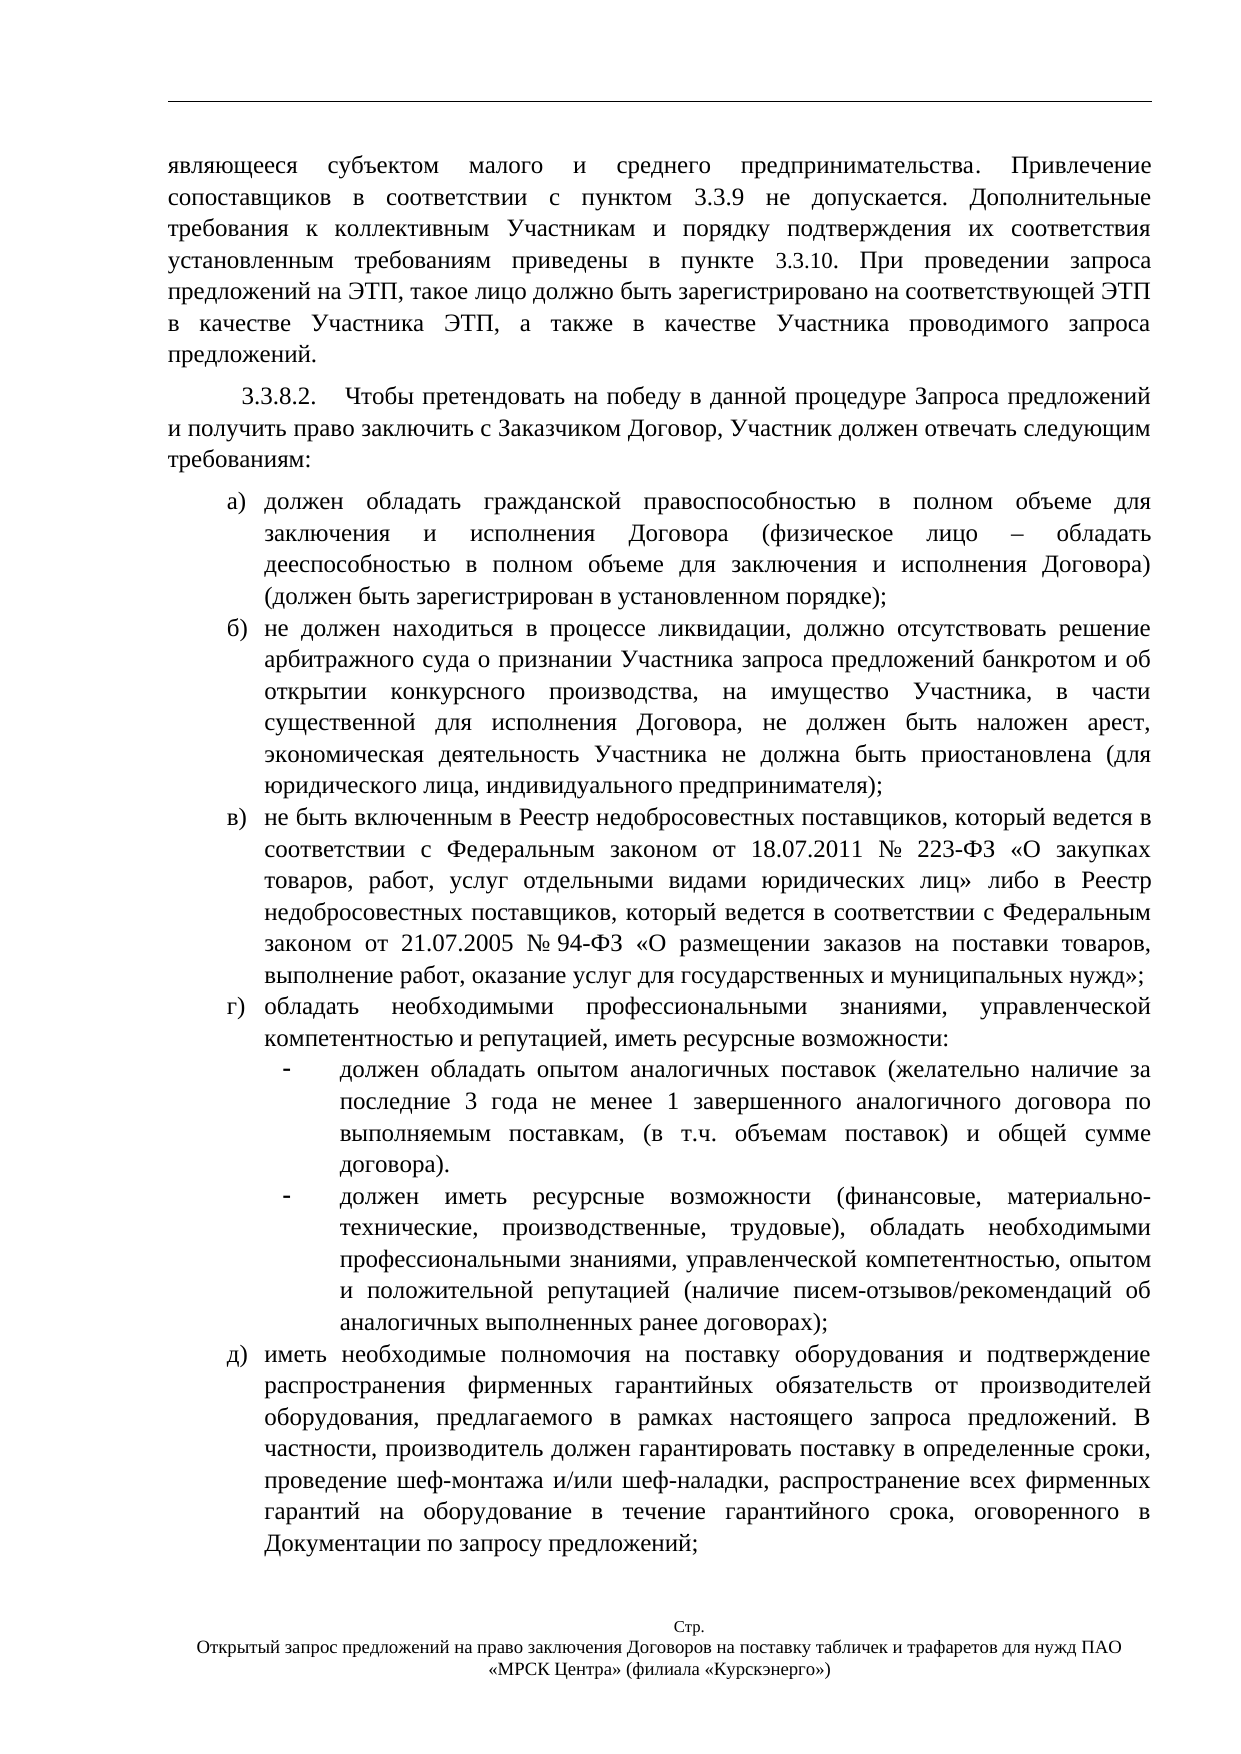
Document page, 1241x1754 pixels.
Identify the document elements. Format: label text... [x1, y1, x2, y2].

list должен обладать опытом аналогичных поставок (желательно наличие за последние 3 года не менее 1 завершенного аналогичного договора по выполняемым поставкам, (в т.ч. объемам поставок) и общей сумме договора). [282, 1054, 1152, 1178]
list должен иметь ресурсные возможности (финансовые, материально-технические, производственные, трудовые), обладать необходимыми профессиональными знаниями, управленческой компетентностью, опытом и положительной репутацией (наличие писем-отзывов/рекомендаций об аналогичных выполненных ранее договорах); [282, 1181, 1152, 1336]
list не должен находиться в процессе ликвидации, должно отсутствовать решение арбитражного суда о признании Участника запроса предложений банкротом и об открытии конкурсного производства, на имущество Участника, в части существенной для исполнения Договора, не должен быть наложен арест, экономическая деятельность Участника не должна быть приостановлена (для юридического лица, индивидуального предпринимателя); [227, 613, 1152, 799]
list не быть включенным в Реестр недобросовестных поставщиков, который ведется в соответствии с Федеральным законом от 18.07.2011 № 223-ФЗ «О закупках товаров, работ, услуг отдельными видами юридических лиц» либо в Реестр недобросовестных поставщиков, который ведется в соответствии с Федеральным законом от 21.07.2005 № 94-ФЗ «О размещении заказов на поставки товаров, выполнение работ, оказание услуг для государственных и муниципальных нужд»; [227, 802, 1152, 989]
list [168, 150, 1152, 368]
list Чтобы претендовать на победу в данной процедуре Запроса предложений и получить право заключить с Заказчиком Договор, Участник должен отвечать следующим требованиям: [168, 381, 1152, 473]
list иметь необходимые полномочия на поставку оборудования и подтверждение распространения фирменных гарантийных обязательств от производителей оборудования, предлагаемого в рамках настоящего запроса предложений. В частности, производитель должен гарантировать поставку в определенные сроки, проведение шеф-монтажа и/или шеф-наладки, распространение всех фирменных гарантий на оборудование в течение гарантийного срока, оговоренного в Документации по запросу предложений; [227, 1339, 1152, 1557]
list обладать необходимыми профессиональными знаниями, управленческой компетентностью и репутацией, иметь ресурсные возможности: [227, 991, 1152, 1052]
list должен обладать гражданской правоспособностью в полном объеме для заключения и исполнения Договора (физическое лицо – обладать дееспособностью в полном объеме для заключения и исполнения Договора) (должен быть зарегистрирован в установленном порядке); [227, 486, 1152, 610]
